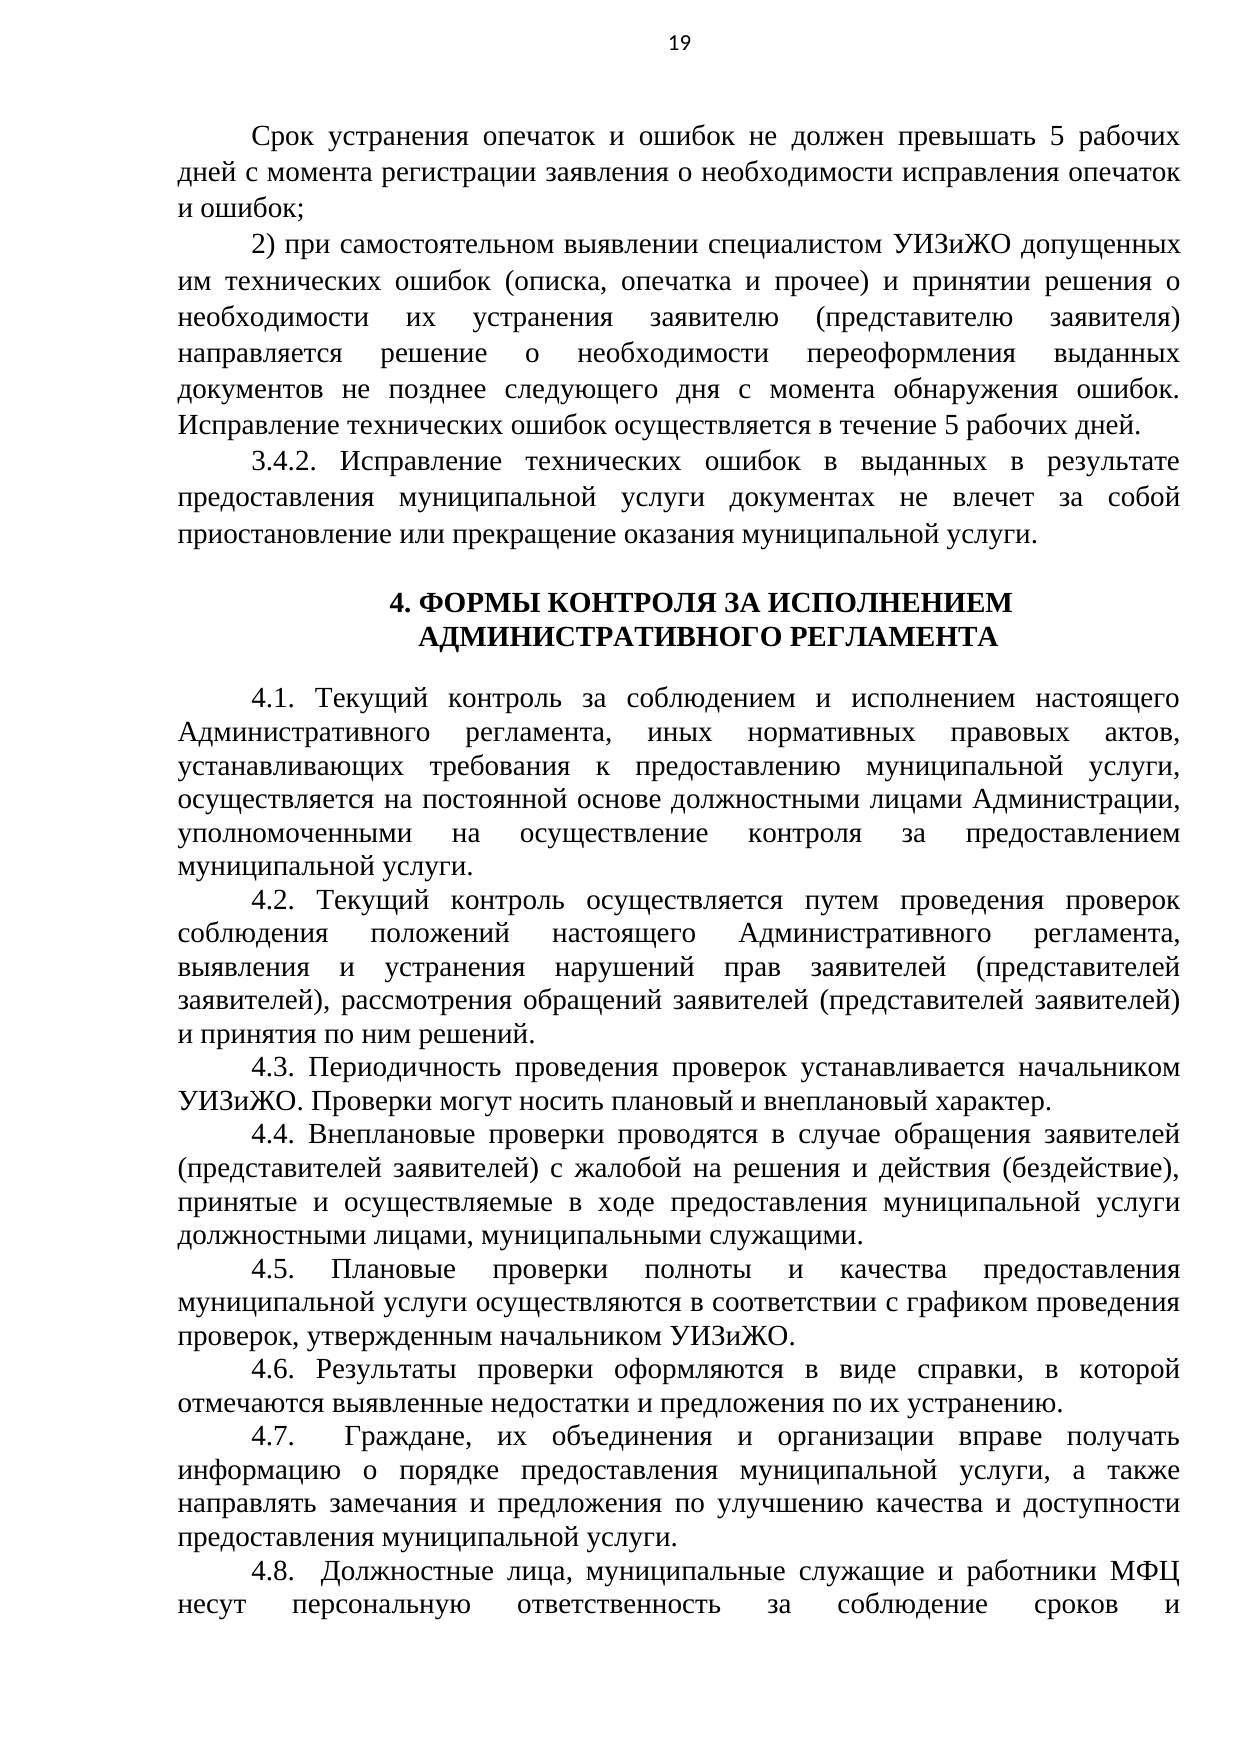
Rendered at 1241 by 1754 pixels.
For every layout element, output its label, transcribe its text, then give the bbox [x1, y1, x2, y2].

text 2) при самостоятельном выявлении специалистом УИЗиЖО допущенных им технических ошибок (описка, опечатка и прочее) и принятии решения о необходимости их устранения заявителю (представителю заявителя) направляется решение о необходимости переоформления выданных документов не позднее следующего дня с момента обнаружения ошибок. Исправление технических ошибок осуществляется в течение 5 рабочих дней. [177, 227, 1181, 441]
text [177, 1553, 1181, 1620]
text 4.3. Периодичность проведения проверок устанавливается начальником УИЗиЖО. Проверки могут носить плановый и внеплановый характер. [177, 1049, 1181, 1117]
text 4.2. Текущий контроль осуществляется путем проведения проверок соблюдения положений настоящего Административного регламента, выявления и устранения нарушений прав заявителей (представителей заявителей), рассмотрения обращений заявителей (представителей заявителей) и принятия по ним решений. [177, 882, 1181, 1049]
text 4.4. Внеплановые проверки проводятся в случае обращения заявителей (представителей заявителей) с жалобой на решения и действия (бездействие), принятые и осуществляемые в ходе предоставления муниципальной услуги должностными лицами, муниципальными служащими. [177, 1117, 1181, 1251]
text 4.7. Граждане, их объединения и организации вправе получать информацию о порядке предоставления муниципальной услуги, а также направлять замечания и предложения по улучшению качества и доступности предоставления муниципальной услуги. [177, 1418, 1181, 1553]
text 4. ФОРМЫ КОНТРОЛЯ ЗА ИСПОЛНЕНИЕМ АДМИНИСТРАТИВНОГО РЕГЛАМЕНТА [177, 585, 1181, 652]
text 3.4.2. Исправление технических ошибок в выданных в результате предоставления муниципальной услуги документах не влечет за собой приостановление или прекращение оказания муниципальной услуги. [177, 443, 1181, 549]
text Срок устранения опечаток и ошибок не должен превышать 5 рабочих дней с момента регистрации заявления о необходимости исправления опечаток и ошибок; [177, 118, 1181, 224]
text 4.6. Результаты проверки оформляются в виде справки, в которой отмечаются выявленные недостатки и предложения по их устранению. [177, 1351, 1181, 1418]
text 4.1. Текущий контроль за соблюдением и исполнением настоящего Административного регламента, иных нормативных правовых актов, устанавливающих требования к предоставлению муниципальной услуги, осуществляется на постоянной основе должностными лицами Администрации, уполномоченными на осуществление контроля за предоставлением муниципальной услуги. [177, 681, 1181, 882]
text 4.5. Плановые проверки полноты и качества предоставления муниципальной услуги осуществляются в соответствии с графиком проведения проверок, утвержденным начальником УИЗиЖО. [177, 1251, 1181, 1351]
